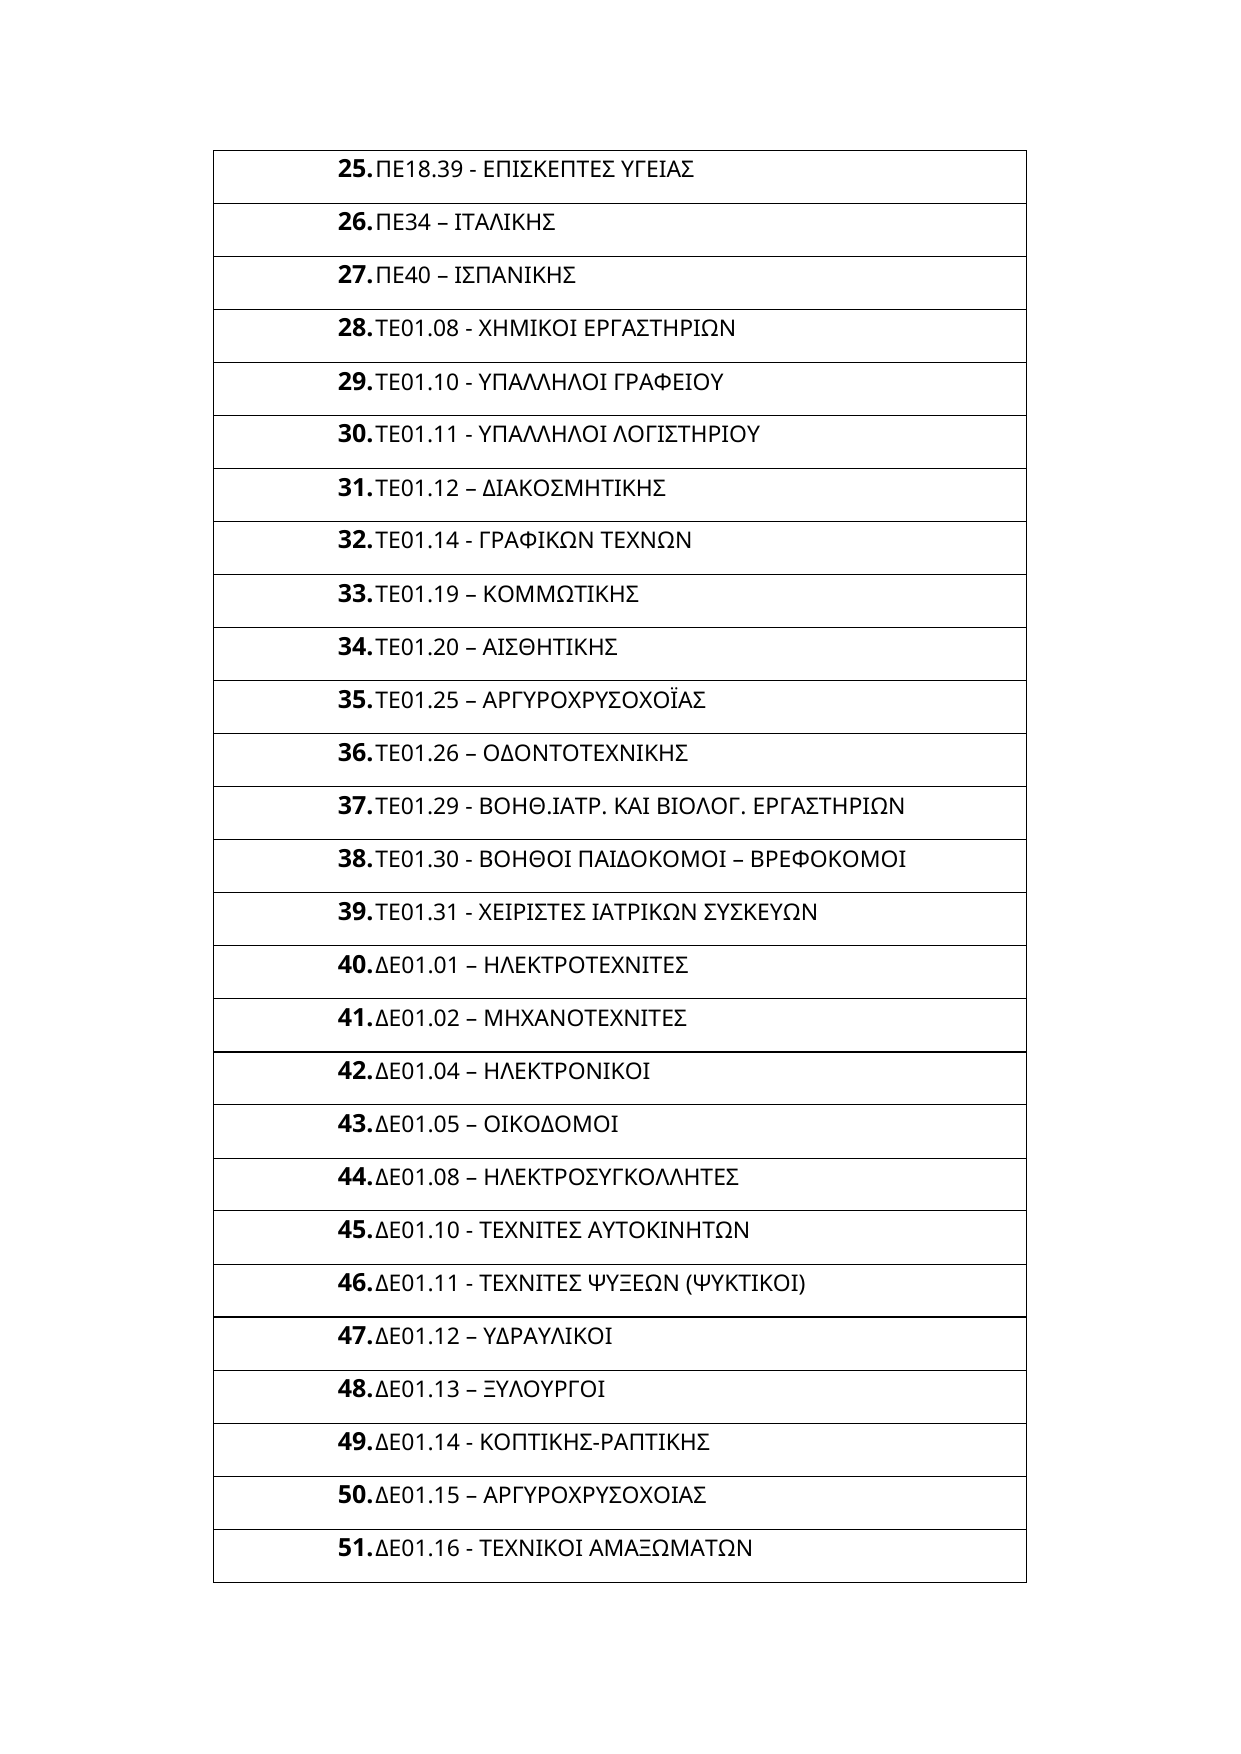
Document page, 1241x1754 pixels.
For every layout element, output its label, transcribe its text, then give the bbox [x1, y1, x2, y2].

table_cell ΔΕ01.05 – ΟΙΚΟΔΟΜΟΙ [214, 1105, 1026, 1157]
table_cell ΔΕ01.16 - ΤΕΧΝΙΚΟΙ ΑΜΑΞΩΜΑΤΩΝ [214, 1530, 1026, 1582]
table_cell ΤΕ01.11 - ΥΠΑΛΛΗΛΟΙ ΛΟΓΙΣΤΗΡΙΟΥ [214, 416, 1026, 468]
table_cell ΤΕ01.14 - ΓΡΑΦΙΚΩΝ ΤΕΧΝΩΝ [214, 522, 1026, 574]
table_cell ΔΕ01.12 – ΥΔΡΑΥΛΙΚΟΙ [214, 1318, 1026, 1369]
table_cell ΠΕ18.39 - ΕΠΙΣΚΕΠΤΕΣ ΥΓΕΙΑΣ [214, 151, 1026, 203]
table_cell ΠΕ34 – ΙΤΑΛΙΚΗΣ [214, 204, 1026, 256]
table_cell ΔΕ01.14 - ΚΟΠΤΙΚΗΣ-ΡΑΠΤΙΚΗΣ [214, 1424, 1026, 1476]
table_cell ΤΕ01.31 - ΧΕΙΡΙΣΤΕΣ ΙΑΤΡΙΚΩΝ ΣΥΣΚΕΥΩΝ [214, 893, 1026, 945]
table_cell ΔΕ01.04 – ΗΛΕΚΤΡΟΝΙΚΟΙ [214, 1053, 1026, 1104]
table_cell ΔΕ01.10 - ΤΕΧΝΙΤΕΣ ΑΥΤΟΚΙΝΗΤΩΝ [214, 1211, 1026, 1263]
table_cell ΤΕ01.19 – ΚΟΜΜΩΤΙΚΗΣ [214, 575, 1026, 627]
table_cell ΔΕ01.02 – ΜΗΧΑΝΟΤΕΧΝΙΤΕΣ [214, 999, 1026, 1051]
table_cell ΔΕ01.15 – ΑΡΓΥΡΟΧΡΥΣΟΧΟΙΑΣ [214, 1477, 1026, 1528]
table_cell ΤΕ01.26 – ΟΔΟΝΤΟΤΕΧΝΙΚΗΣ [214, 734, 1026, 786]
table_cell ΤΕ01.08 - ΧΗΜΙΚΟΙ ΕΡΓΑΣΤΗΡΙΩΝ [214, 310, 1026, 362]
table_cell ΤΕ01.20 – ΑΙΣΘΗΤΙΚΗΣ [214, 628, 1026, 680]
table_cell ΤΕ01.10 - ΥΠΑΛΛΗΛΟΙ ΓΡΑΦΕΙΟΥ [214, 363, 1026, 415]
table_cell ΤΕ01.12 – ΔΙΑΚΟΣΜΗΤΙΚΗΣ [214, 469, 1026, 521]
table_cell ΔΕ01.13 – ΞΥΛΟΥΡΓΟΙ [214, 1371, 1026, 1422]
table_cell ΔΕ01.01 – ΗΛΕΚΤΡΟΤΕΧΝΙΤΕΣ [214, 946, 1026, 998]
table_cell ΔΕ01.11 - ΤΕΧΝΙΤΕΣ ΨΥΞΕΩΝ (ΨΥΚΤΙΚΟΙ) [214, 1265, 1026, 1316]
table_cell ΤΕ01.29 - ΒΟΗΘ.ΙΑΤΡ. ΚΑΙ ΒΙΟΛΟΓ. ΕΡΓΑΣΤHΡΙΩΝ [214, 787, 1026, 839]
table_cell ΠΕ40 – ΙΣΠΑΝΙΚΗΣ [214, 257, 1026, 309]
table_cell ΤΕ01.25 – ΑΡΓΥΡΟΧΡΥΣΟΧΟΪΑΣ [214, 681, 1026, 733]
table_cell ΤΕ01.30 - ΒΟΗΘΟΙ ΠΑΙΔΟΚΟΜΟΙ – ΒΡΕΦΟΚΟΜΟΙ [214, 840, 1026, 892]
table_cell ΔΕ01.08 – ΗΛΕΚΤΡΟΣΥΓΚΟΛΛΗΤΕΣ [214, 1159, 1026, 1210]
